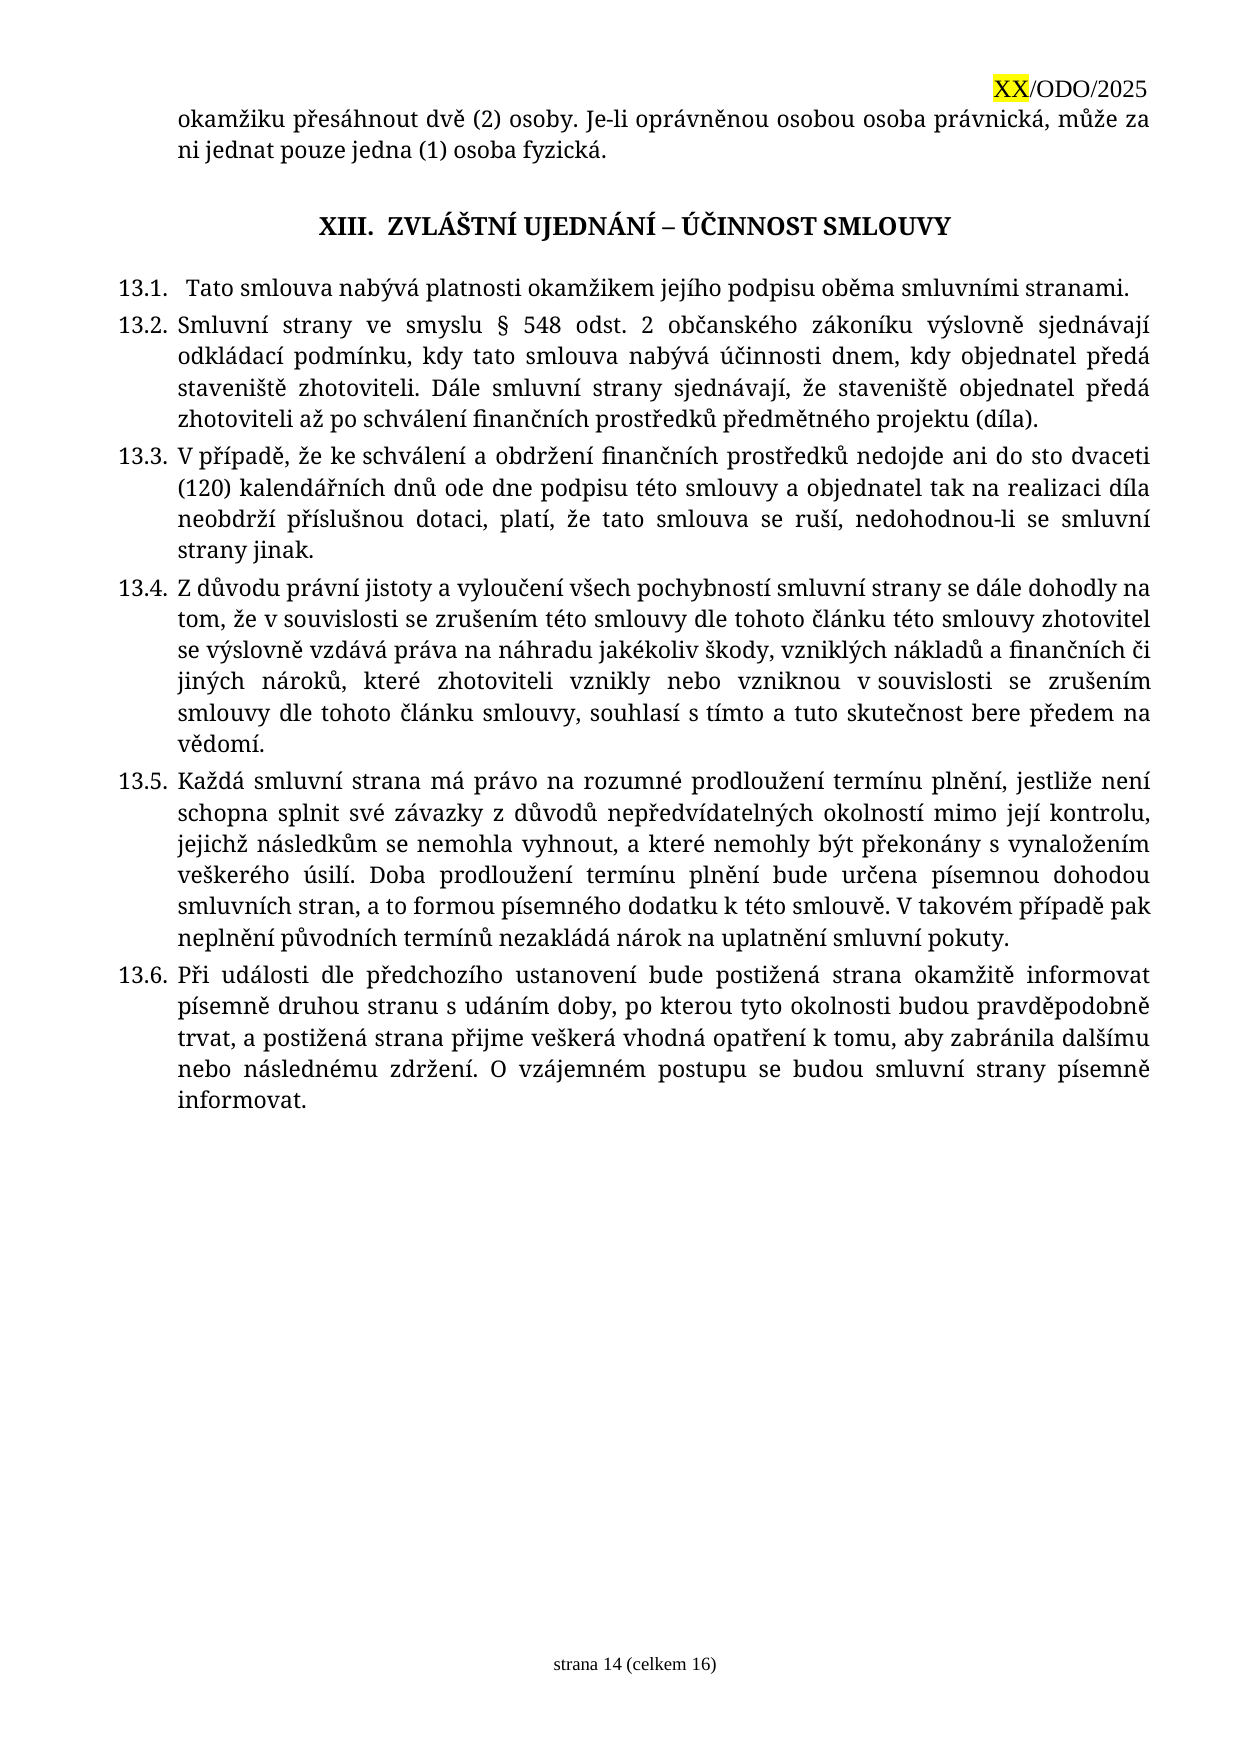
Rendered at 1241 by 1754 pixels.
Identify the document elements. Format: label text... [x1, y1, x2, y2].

text 13.2. Smluvní strany ve smyslu § 548 odst. 2 občanského zákoníku výslovně sjednávají odkládací podmínku, kdy tato smlouva nabývá účinnosti dnem, kdy objednatel předá staveniště zhotoviteli. Dále smluvní strany sjednávají, že staveniště objednatel předá zhotoviteli až po schválení finančních prostředků předmětného projektu (díla). [118, 309, 1152, 434]
subtitle XIII. ZVLÁŠTNÍ UJEDNÁNÍ – ÚČINNOST SMLOUVY [118, 209, 1152, 243]
text 13.5. Každá smluvní strana má právo na rozumné prodloužení termínu plnění, jestliže není schopna splnit své závazky z důvodů nepředvídatelných okolností mimo její kontrolu, jejichž následkům se nemohla vyhnout, a které nemohly být překonány s vynaložením veškerého úsilí. Doba prodloužení termínu plnění bude určena písemnou dohodou smluvních stran, a to formou písemného dodatku k této smlouvě. V takovém případě pak neplnění původních termínů nezakládá nárok na uplatnění smluvní pokuty. [118, 765, 1152, 953]
text 13.6. Při události dle předchozího ustanovení bude postižená strana okamžitě informovat písemně druhou stranu s udáním doby, po kterou tyto okolnosti budou pravděpodobně trvat, a postižená strana přijme veškerá vhodná opatření k tomu, aby zabránila dalšímu nebo následnému zdržení. O vzájemném postupu se budou smluvní strany písemně informovat. [118, 959, 1152, 1115]
text 13.4. Z důvodu právní jistoty a vyloučení všech pochybností smluvní strany se dále dohodly na tom, že v souvislosti se zrušením této smlouvy dle tohoto článku této smlouvy zhotovitel se výslovně vzdává práva na náhradu jakékoliv škody, vzniklých nákladů a finančních či jiných nároků, které zhotoviteli vznikly nebo vzniknou v souvislosti se zrušením smlouvy dle tohoto článku smlouvy, souhlasí s tímto a tuto skutečnost bere předem na vědomí. [118, 572, 1152, 759]
text 13.3. V případě, že ke schválení a obdržení finančních prostředků nedojde ani do sto dvaceti (120) kalendářních dnů ode dne podpisu této smlouvy a objednatel tak na realizaci díla neobdrží příslušnou dotaci, platí, že tato smlouva se ruší, nedohodnou-li se smluvní strany jinak. [118, 440, 1152, 565]
text 13.1. Tato smlouva nabývá platnosti okamžikem jejího podpisu oběma smluvními stranami. [118, 272, 1152, 303]
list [118, 102, 1152, 165]
